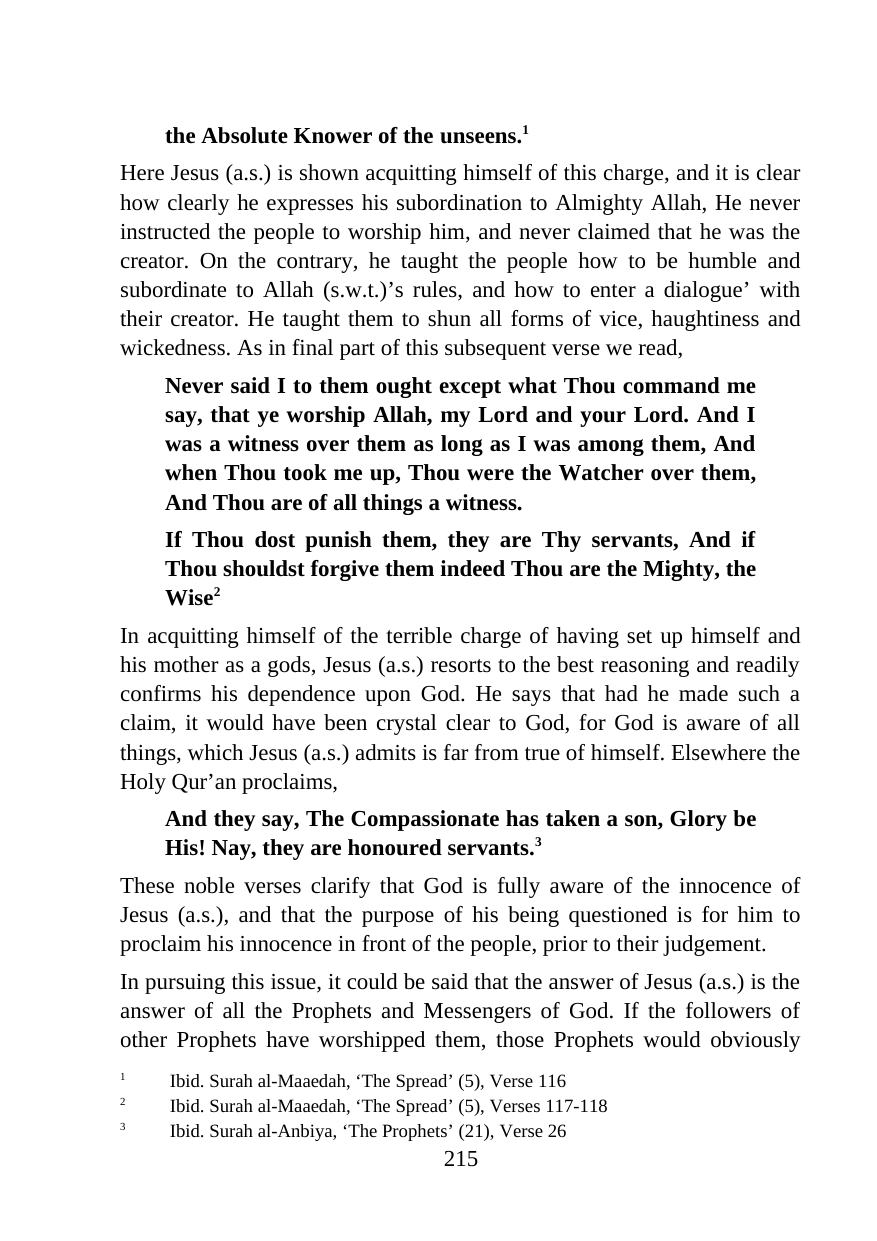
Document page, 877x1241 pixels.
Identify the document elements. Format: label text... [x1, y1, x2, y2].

text If Thou dost punish them, they are Thy servants, And if Thou shouldst forgive them indeed Thou are the Mighty, the Wise [165, 524, 757, 612]
text These noble verses clarify that God is fully aware of the innocence of Jesus (a.s.), and that the purpose of his being questioned is for him to proclaim his innocence in front of the people, prior to their judgement. [120, 870, 802, 957]
text Here Jesus (a.s.) is shown acquitting himself of this charge, and it is clear how clearly he expresses his subordination to Almighty Allah, He never instructed the people to worship him, and never claimed that he was the creator. On the contrary, he taught the people how to be humble and subordinate to Allah (s.w.t.)’s rules, and how to enter a dialogue’ with their creator. He taught them to shun all forms of vice, haughtiness and wickedness. As in final part of this subsequent verse we read, [120, 157, 802, 362]
text And they say, The Compassionate has taken a son, Glory be His! Nay, they are honoured servants. [165, 803, 757, 862]
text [120, 966, 802, 1053]
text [165, 120, 757, 149]
text In acquitting himself of the terrible charge of having set up himself and his mother as a gods, Jesus (a.s.) resorts to the best reasoning and readily confirms his dependence upon God. He says that had he made such a claim, it would have been crystal clear to God, for God is aware of all things, which Jesus (a.s.) admits is far from true of himself. Elsewhere the Holy Qur’an proclaims, [120, 620, 802, 795]
text Never said I to them ought except what Thou command me say, that ye worship Allah, my Lord and your Lord. And I was a witness over them as long as I was among them, And when Thou took me up, Thou were the Watcher over them, And Thou are of all things a witness. [165, 370, 757, 516]
